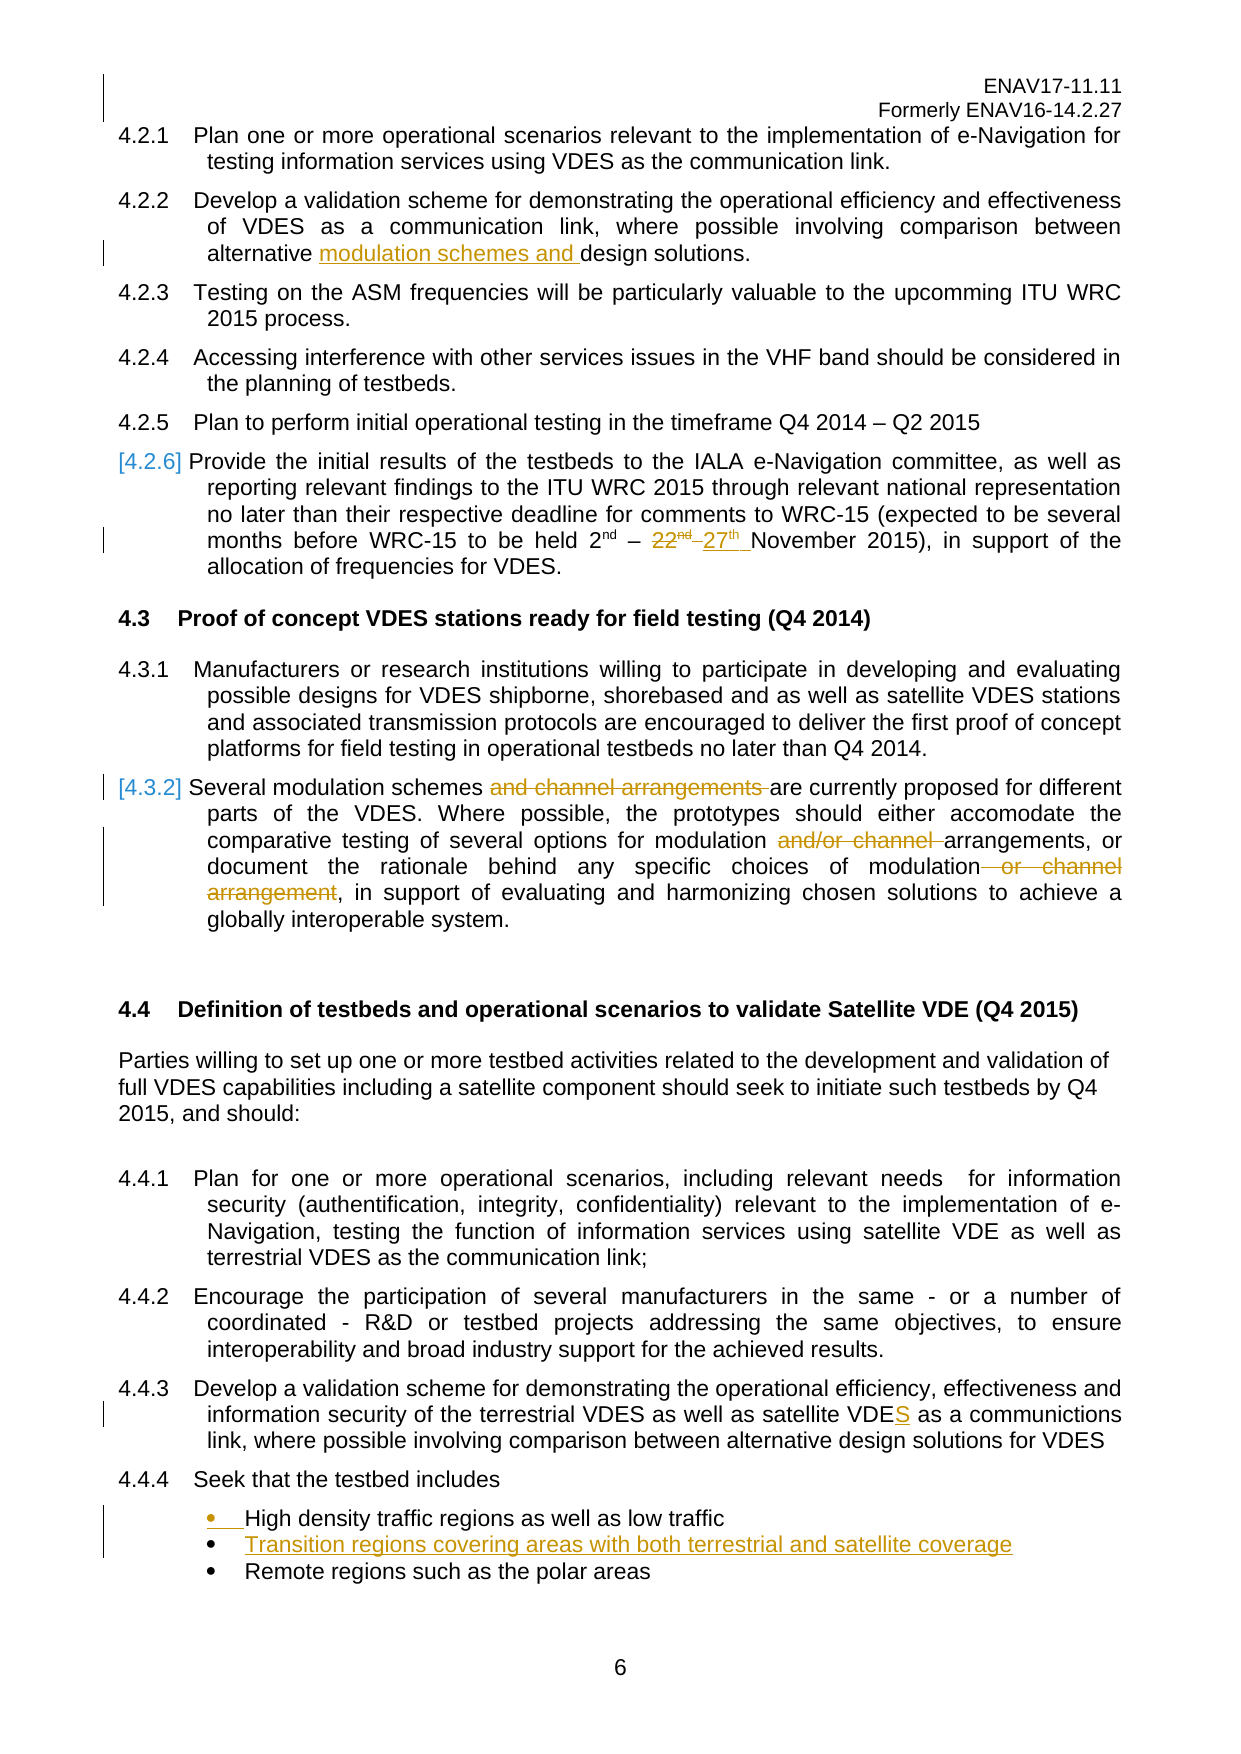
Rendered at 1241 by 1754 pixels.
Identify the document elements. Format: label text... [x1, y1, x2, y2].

subtitle Manufacturers or research institutions willing to participate in developing and evaluating possible designs for VDES shipborne, shorebased and as well as satellite VDES stations and associated transmission protocols are encouraged to deliver the first proof of concept platforms for field testing in operational testbeds no later than Q4 2014. [118, 656, 1122, 761]
subtitle Plan one or more operational scenarios relevant to the implementation of e-Navigation for testing information services using VDES as the communication link. [118, 122, 1122, 174]
subtitle Accessing interference with other services issues in the VHF band should be considered in the planning of testbeds. [118, 344, 1122, 396]
subtitle Develop a validation scheme for demonstrating the operational efficiency and effectiveness of VDES as a communication link, where possible involving comparison between alternative design solutions. [118, 187, 1122, 266]
subtitle Plan to perform initial operational testing in the timeframe Q4 2014 – Q2 2015 [118, 409, 1122, 435]
subtitle Several modulation schemes are currently proposed for different parts of the VDES. Where possible, the prototypes should either accomodate the comparative testing of several options for modulation arrangements, or document the rationale behind any specific choices of modulation, in support of evaluating and harmonizing chosen solutions to achieve a globally interoperable system. [118, 774, 1122, 932]
subtitle Develop a validation scheme for demonstrating the operational efficiency, effectiveness and information security of the terrestrial VDES as well as satellite VDE as a communictions link, where possible involving comparison between alternative design solutions for VDES [118, 1374, 1122, 1454]
subtitle Definition of testbeds and operational scenarios to validate Satellite VDE (Q4 2015) [118, 996, 1122, 1022]
subtitle Plan for one or more operational scenarios, including relevant needs for information security (authentification, integrity, confidentiality) relevant to the implementation of e-Navigation, testing the function of information services using satellite VDE as well as terrestrial VDES as the communication link; [118, 1165, 1122, 1271]
list High density traffic regions as well as low traffic [207, 1505, 1122, 1531]
subtitle Proof of concept VDES stations ready for field testing (Q4 2014) [118, 604, 1122, 631]
text Parties willing to set up one or more testbed activities related to the development and validation of full VDES capabilities including a satellite component should seek to initiate such testbeds by Q4 2015, and should: [118, 1047, 1122, 1126]
subtitle Seek that the testbed includes [118, 1466, 1122, 1492]
subtitle Provide the initial results of the testbeds to the IALA e-Navigation committee, as well as reporting relevant findings to the ITU WRC 2015 through relevant national representation no later than their respective deadline for comments to WRC-15 (expected to be several months before WRC-15 to be held 2nd – November 2015), in support of the allocation of frequencies for VDES. [118, 448, 1122, 579]
list Remote regions such as the polar areas [207, 1558, 1122, 1584]
subtitle Encourage the participation of several manufacturers in the same - or a number of coordinated - R&D or testbed projects addressing the same objectives, to ensure interoperability and broad industry support for the achieved results. [118, 1283, 1122, 1362]
subtitle Testing on the ASM frequencies will be particularly valuable to the upcomming ITU WRC 2015 process. [118, 278, 1122, 331]
